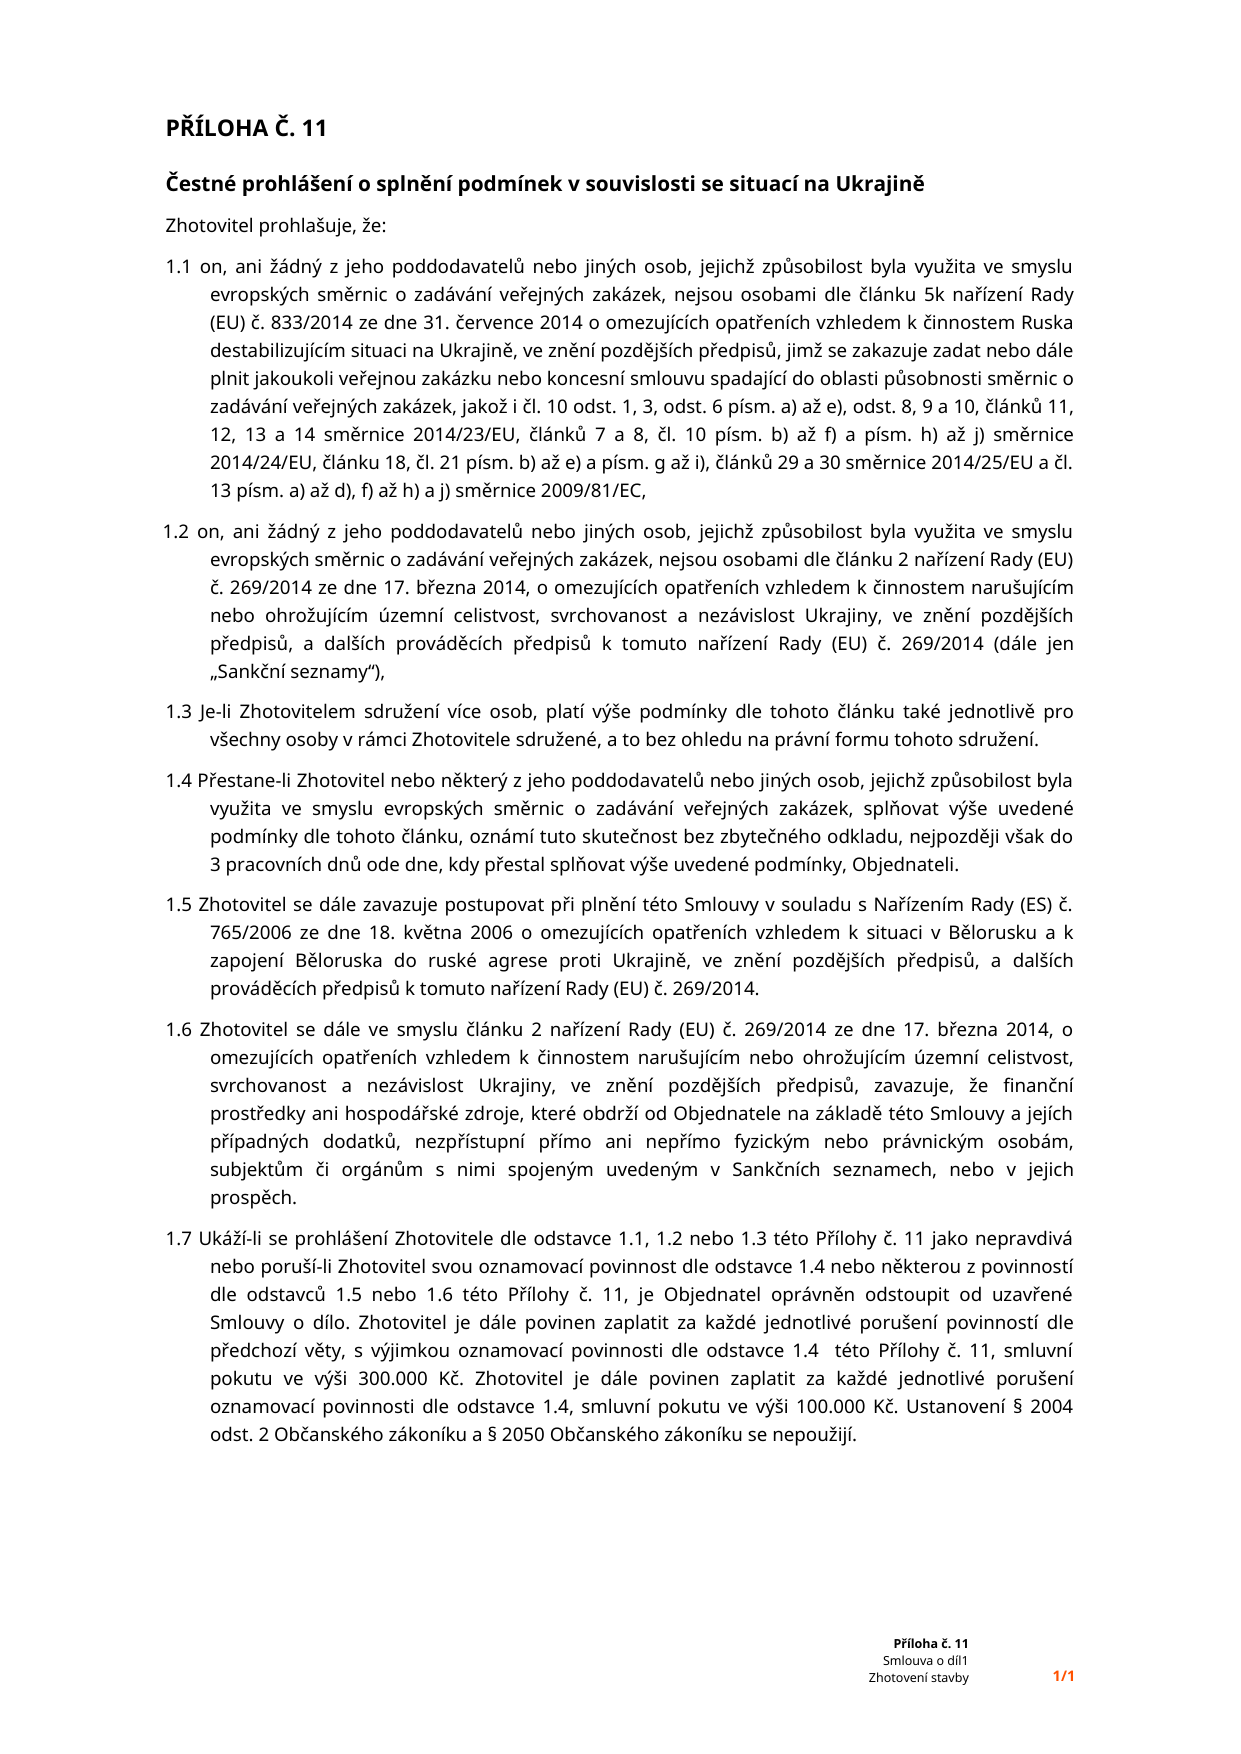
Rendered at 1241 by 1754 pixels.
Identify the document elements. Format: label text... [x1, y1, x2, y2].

list 1.1 on, ani žádný z jeho poddodavatelů nebo jiných osob, jejichž způsobilost byla využita ve smyslu evropských směrnic o zadávání veřejných zakázek, nejsou osobami dle článku 5k nařízení Rady (EU) č. 833/2014 ze dne 31. července 2014 o omezujících opatřeních vzhledem k činnostem Ruska destabilizujícím situaci na Ukrajině, ve znění pozdějších předpisů, jimž se zakazuje zadat nebo dále plnit jakoukoli veřejnou zakázku nebo koncesní smlouvu spadající do oblasti působnosti směrnic o zadávání veřejných zakázek, jakož i čl. 10 odst. 1, 3, odst. 6 písm. a) až e), odst. 8, 9 a 10, článků 11, 12, 13 a 14 směrnice 2014/23/EU, článků 7 a 8, čl. 10 písm. b) až f) a písm. h) až j) směrnice 2014/24/EU, článku 18, čl. 21 písm. b) až e) a písm. g až i), článků 29 a 30 směrnice 2014/25/EU a čl. 13 písm. a) až d), f) až h) a j) směrnice 2009/81/EC, [165, 253, 1075, 503]
text Příloha Č. 11 [121, 112, 1075, 143]
text Čestné prohlášení o splnění podmínek v souvislosti se situací na Ukrajině [165, 169, 1075, 197]
list 1.4 Přestane-li Zhotovitel nebo některý z jeho poddodavatelů nebo jiných osob, jejichž způsobilost byla využita ve smyslu evropských směrnic o zadávání veřejných zakázek, splňovat výše uvedené podmínky dle tohoto článku, oznámí tuto skutečnost bez zbytečného odkladu, nejpozději však do 3 pracovních dnů ode dne, kdy přestal splňovat výše uvedené podmínky, Objednateli. [165, 767, 1075, 877]
list Zhotovitel prohlašuje, že: [165, 213, 1075, 238]
list 1.3 Je-li Zhotovitelem sdružení více osob, platí výše podmínky dle tohoto článku také jednotlivě pro všechny osoby v rámci Zhotovitele sdružené, a to bez ohledu na právní formu tohoto sdružení. [165, 698, 1075, 752]
text 1.7 Ukáží-li se prohlášení Zhotovitele dle odstavce 1.1, 1.2 nebo 1.3 této Přílohy č. 11 jako nepravdivá nebo poruší-li Zhotovitel svou oznamovací povinnost dle odstavce 1.4 nebo některou z povinností dle odstavců 1.5 nebo 1.6 této Přílohy č. 11, je Objednatel oprávněn odstoupit od uzavřené Smlouvy o dílo. Zhotovitel je dále povinen zaplatit za každé jednotlivé porušení povinností dle předchozí věty, s výjimkou oznamovací povinnosti dle odstavce 1.4 této Přílohy č. 11, smluvní pokutu ve výši 300.000 Kč. Zhotovitel je dále povinen zaplatit za každé jednotlivé porušení oznamovací povinnosti dle odstavce 1.4, smluvní pokutu ve výši 100.000 Kč. Ustanovení § 2004 odst. 2 Občanského zákoníku a § 2050 Občanského zákoníku se nepoužijí. [165, 1225, 1075, 1447]
list 1.6 Zhotovitel se dále ve smyslu článku 2 nařízení Rady (EU) č. 269/2014 ze dne 17. března 2014, o omezujících opatřeních vzhledem k činnostem narušujícím nebo ohrožujícím územní celistvost, svrchovanost a nezávislost Ukrajiny, ve znění pozdějších předpisů, zavazuje, že finanční prostředky ani hospodářské zdroje, které obdrží od Objednatele na základě této Smlouvy a jejích případných dodatků, nezpřístupní přímo ani nepřímo fyzickým nebo právnickým osobám, subjektům či orgánům s nimi spojeným uvedeným v Sankčních seznamech, nebo v jejich prospěch. [165, 1016, 1075, 1210]
list 1.2 on, ani žádný z jeho poddodavatelů nebo jiných osob, jejichž způsobilost byla využita ve smyslu evropských směrnic o zadávání veřejných zakázek, nejsou osobami dle článku 2 nařízení Rady (EU) č. 269/2014 ze dne 17. března 2014, o omezujících opatřeních vzhledem k činnostem narušujícím nebo ohrožujícím územní celistvost, svrchovanost a nezávislost Ukrajiny, ve znění pozdějších předpisů, a dalších prováděcích předpisů k tomuto nařízení Rady (EU) č. 269/2014 (dále jen „Sankční seznamy“), [162, 518, 1075, 683]
list 1.5 Zhotovitel se dále zavazuje postupovat při plnění této Smlouvy v souladu s Nařízením Rady (ES) č. 765/2006 ze dne 18. května 2006 o omezujících opatřeních vzhledem k situaci v Bělorusku a k zapojení Běloruska do ruské agrese proti Ukrajině, ve znění pozdějších předpisů, a dalších prováděcích předpisů k tomuto nařízení Rady (EU) č. 269/2014. [165, 892, 1075, 1001]
